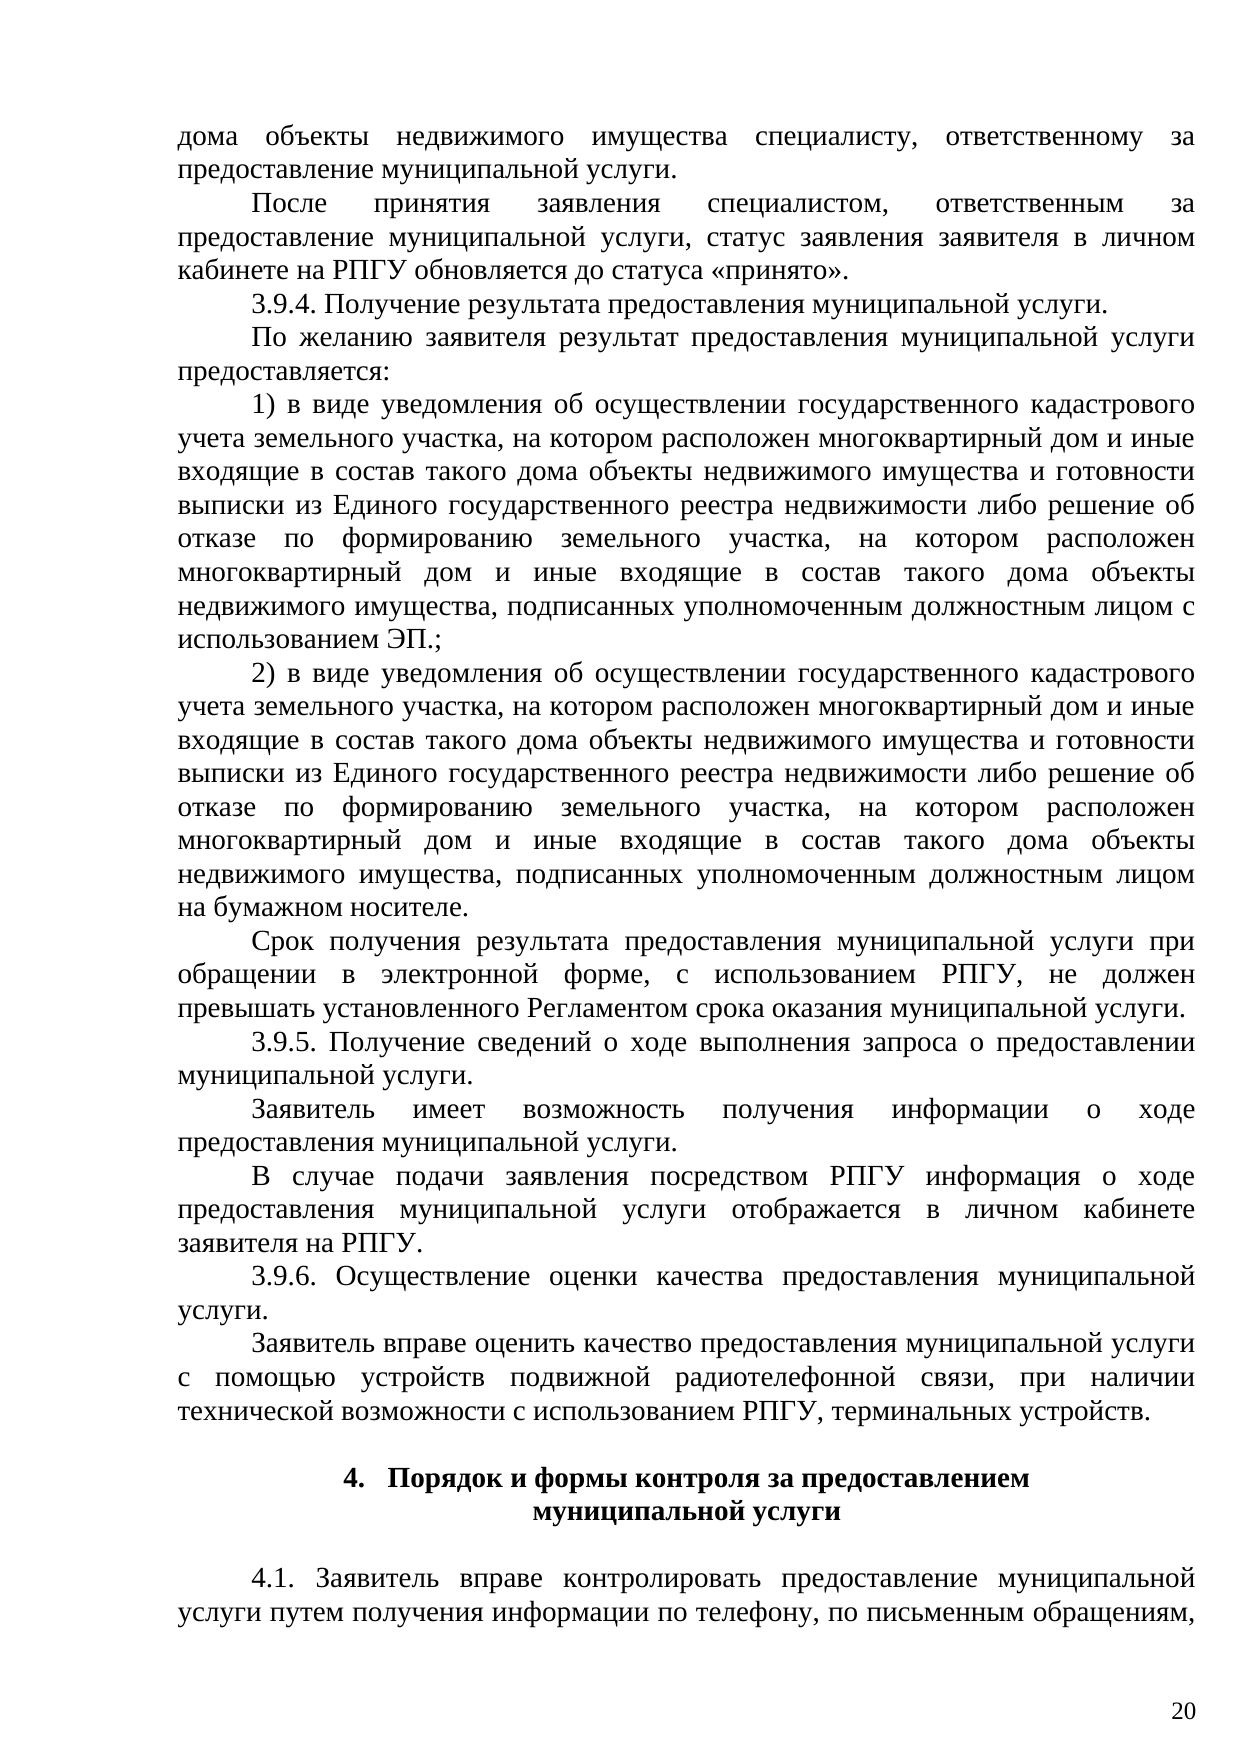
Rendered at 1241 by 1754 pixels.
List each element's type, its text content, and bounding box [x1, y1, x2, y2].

text Заявитель имеет возможность получения информации о ходе предоставления муниципальной услуги. [177, 1091, 1196, 1158]
list Порядок и формы контроля за предоставлением [177, 1460, 1196, 1493]
text 3.9.6. Осуществление оценки качества предоставления муниципальной услуги. [177, 1258, 1196, 1326]
text 1) в виде уведомления об осуществлении государственного кадастрового учета земельного участка, на котором расположен многоквартирный дом и иные входящие в состав такого дома объекты недвижимого имущества и готовности выписки из Единого государственного реестра недвижимости либо решение об отказе по формированию земельного участка, на котором расположен многоквартирный дом и иные входящие в состав такого дома объекты недвижимого имущества, подписанных уполномоченным должностным лицом с использованием ЭП.; [177, 386, 1196, 655]
text 3.9.4. Получение результата предоставления муниципальной услуги. [177, 286, 1196, 319]
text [177, 118, 1196, 185]
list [177, 1560, 1196, 1627]
text Заявитель вправе оценить качество предоставления муниципальной услуги с помощью устройств подвижной радиотелефонной связи, при наличии технической возможности с использованием РПГУ, терминальных устройств. [177, 1326, 1196, 1426]
text Срок получения результата предоставления муниципальной услуги при обращении в электронной форме, с использованием РПГУ, не должен превышать установленного Регламентом срока оказания муниципальной услуги. [177, 923, 1196, 1024]
text 2) в виде уведомления об осуществлении государственного кадастрового учета земельного участка, на котором расположен многоквартирный дом и иные входящие в состав такого дома объекты недвижимого имущества и готовности выписки из Единого государственного реестра недвижимости либо решение об отказе по формированию земельного участка, на котором расположен многоквартирный дом и иные входящие в состав такого дома объекты недвижимого имущества, подписанных уполномоченным должностным лицом на бумажном носителе. [177, 655, 1196, 923]
text В случае подачи заявления посредством РПГУ информация о ходе предоставления муниципальной услуги отображается в личном кабинете заявителя на РПГУ. [177, 1158, 1196, 1258]
text По желанию заявителя результат предоставления муниципальной услуги предоставляется: [177, 319, 1196, 386]
text муниципальной услуги [177, 1493, 1196, 1527]
text 3.9.5. Получение сведений о ходе выполнения запроса о предоставлении муниципальной услуги. [177, 1024, 1196, 1091]
text После принятия заявления специалистом, ответственным за предоставление муниципальной услуги, статус заявления заявителя в личном кабинете на РПГУ обновляется до статуса «принято». [177, 185, 1196, 286]
